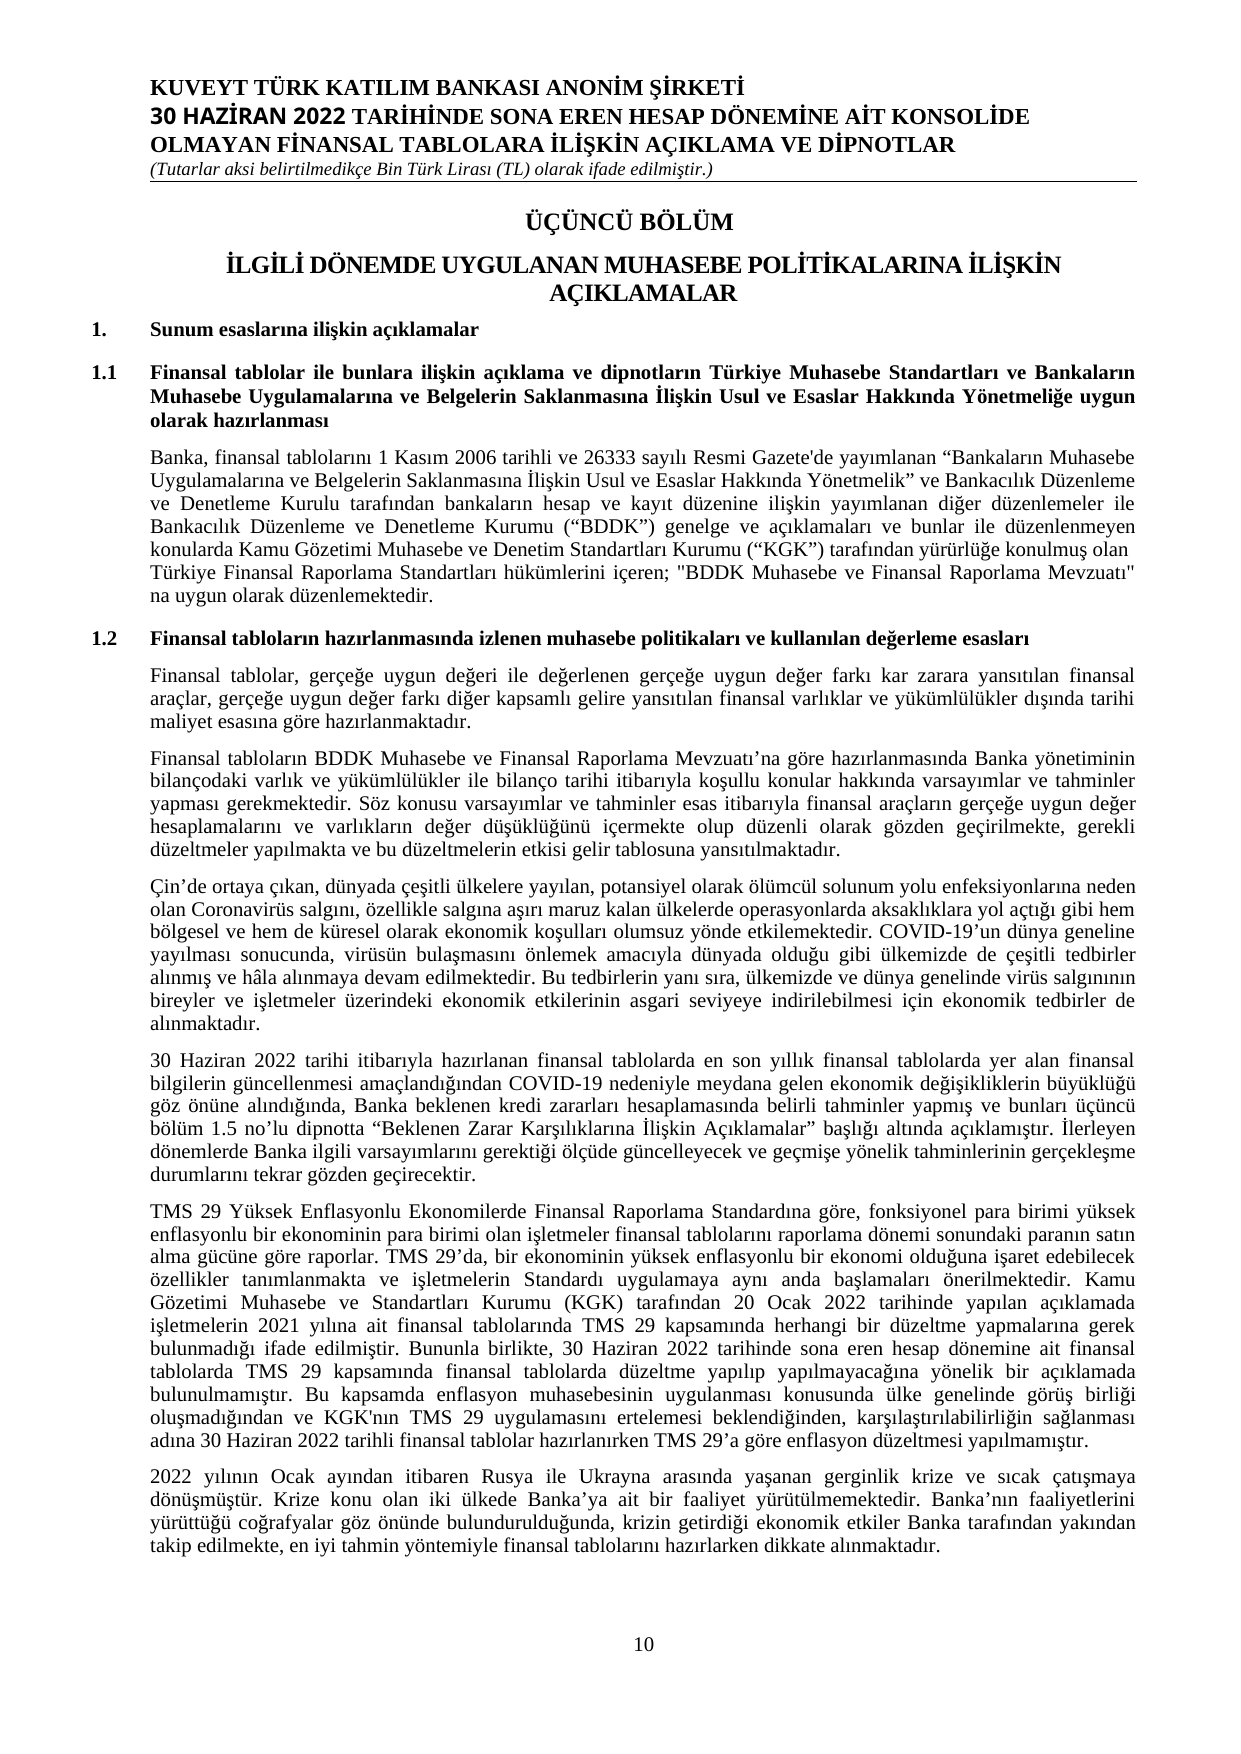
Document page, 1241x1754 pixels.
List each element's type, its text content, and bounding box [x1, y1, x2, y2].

text 30 Haziran 2022 tarihi itibarıyla hazırlanan finansal tablolarda en son yıllık finansal tablolarda yer alan finansal bilgilerin güncellenmesi amaçlandığından COVID-19 nedeniyle meydana gelen ekonomik değişikliklerin büyüklüğü göz önüne alındığında, Banka beklenen kredi zararları hesaplamasında belirli tahminler yapmış ve bunları üçüncü bölüm 1.5 no’lu dipnotta “Beklenen Zarar Karşılıklarına İlişkin Açıklamalar” başlığı altında açıklamıştır. İlerleyen dönemlerde Banka ilgili varsayımlarını gerektiği ölçüde güncelleyecek ve geçmişe yönelik tahminlerinin gerçekleşme durumlarını tekrar gözden geçirecektir. [150, 1049, 1137, 1186]
text Çin’de ortaya çıkan, dünyada çeşitli ülkelere yayılan, potansiyel olarak ölümcül solunum yolu enfeksiyonlarına neden olan Coronavirüs salgını, özellikle salgına aşırı maruz kalan ülkelerde operasyonlarda aksaklıklara yol açtığı gibi hem bölgesel ve hem de küresel olarak ekonomik koşulları olumsuz yönde etkilemektedir. COVID-19’un dünya geneline yayılması sonucunda, virüsün bulaşmasını önlemek amacıyla dünyada olduğu gibi ülkemizde de çeşitli tedbirler alınmış ve hâla alınmaya devam edilmektedir. Bu tedbirlerin yanı sıra, ülkemizde ve dünya genelinde virüs salgınının bireyler ve işletmeler üzerindeki ekonomik etkilerinin asgari seviyeye indirilebilmesi için ekonomik tedbirler de alınmaktadır. [150, 875, 1137, 1035]
text Finansal tablolar, gerçeğe uygun değeri ile değerlenen gerçeğe uygun değer farkı kar zarara yansıtılan finansal araçlar, gerçeğe uygun değer farkı diğer kapsamlı gelire yansıtılan finansal varlıklar ve yükümlülükler dışında tarihi maliyet esasına göre hazırlanmaktadır. [150, 664, 1137, 733]
subtitle İLGİLİ DÖNEMDE UYGULANAN MUHASEBE POLİTİKALARINA İLİŞKİN AÇIKLAMALAR [150, 250, 1137, 307]
text Finansal tabloların BDDK Muhasebe ve Finansal Raporlama Mevzuatı’na göre hazırlanmasında Banka yönetiminin bilançodaki varlık ve yükümlülükler ile bilanço tarihi itibarıyla koşullu konular hakkında varsayımlar ve tahminler yapması gerekmektedir. Söz konusu varsayımlar ve tahminler esas itibarıyla finansal araçların gerçeğe uygun değer hesaplamalarını ve varlıkların değer düşüklüğünü içermekte olup düzenli olarak gözden geçirilmekte, gerekli düzeltmeler yapılmakta ve bu düzeltmelerin etkisi gelir tablosuna yansıtılmaktadır. [150, 747, 1137, 861]
subtitle ÜÇÜNCÜ BÖLÜM [506, 207, 1188, 235]
text Banka, finansal tablolarını 1 Kasım 2006 tarihli ve 26333 sayılı Resmi Gazete'de yayımlanan “Bankaların Muhasebe Uygulamalarına ve Belgelerin Saklanmasına İlişkin Usul ve Esaslar Hakkında Yönetmelik” ve Bankacılık Düzenleme ve Denetleme Kurulu tarafından bankaların hesap ve kayıt düzenine ilişkin yayımlanan diğer düzenlemeler ile Bankacılık Düzenleme ve Denetleme Kurumu (“BDDK”) genelge ve açıklamaları ve bunlar ile düzenlenmeyen konularda Kamu Gözetimi Muhasebe ve Denetim Standartları Kurumu (“KGK”) tarafından yürürlüğe konulmuş olan Türkiye Finansal Raporlama Standartları hükümlerini içeren; "BDDK Muhasebe ve Finansal Raporlama Mevzuatı" na uygun olarak düzenlemektedir. [150, 447, 1137, 607]
text TMS 29 Yüksek Enflasyonlu Ekonomilerde Finansal Raporlama Standardına göre, fonksiyonel para birimi yüksek enflasyonlu bir ekonominin para birimi olan işletmeler finansal tablolarını raporlama dönemi sonundaki paranın satın alma gücüne göre raporlar. TMS 29’da, bir ekonominin yüksek enflasyonlu bir ekonomi olduğuna işaret edebilecek özellikler tanımlanmakta ve işletmelerin Standardı uygulamaya aynı anda başlamaları önerilmektedir. Kamu Gözetimi Muhasebe ve Standartları Kurumu (KGK) tarafından 20 Ocak 2022 tarihinde yapılan açıklamada işletmelerin 2021 yılına ait finansal tablolarında TMS 29 kapsamında herhangi bir düzeltme yapmalarına gerek bulunmadığı ifade edilmiştir. Bununla birlikte, 30 Haziran 2022 tarihinde sona eren hesap dönemine ait finansal tablolarda TMS 29 kapsamında finansal tablolarda düzeltme yapılıp yapılmayacağına yönelik bir açıklamada bulunulmamıştır. Bu kapsamda enflasyon muhasebesinin uygulanması konusunda ülke genelinde görüş birliği oluşmadığından ve KGK'nın TMS 29 uygulamasını ertelemesi beklendiğinden, karşılaştırılabilirliğin sağlanması adına 30 Haziran 2022 tarihli finansal tablolar hazırlanırken TMS 29’a göre enflasyon düzeltmesi yapılmamıştır. [150, 1200, 1137, 1452]
text 1.1 Finansal tablolar ile bunlara ilişkin açıklama ve dipnotların Türkiye Muhasebe Standartları ve Bankaların Muhasebe Uygulamalarına ve Belgelerin Saklanmasına İlişkin Usul ve Esaslar Hakkında Yönetmeliğe uygun olarak hazırlanması [91, 360, 1137, 432]
text 1.2 Finansal tabloların hazırlanmasında izlenen muhasebe politikaları ve kullanılan değerleme esasları [91, 626, 1137, 650]
text 1. Sunum esaslarına ilişkin açıklamalar [91, 317, 1137, 341]
text 2022 yılının Ocak ayından itibaren Rusya ile Ukrayna arasında yaşanan gerginlik krize ve sıcak çatışmaya dönüşmüştür. Krize konu olan iki ülkede Banka’ya ait bir faaliyet yürütülmemektedir. Banka’nın faaliyetlerini yürüttüğü coğrafyalar göz önünde bulundurulduğunda, krizin getirdiği ekonomik etkiler Banka tarafından yakından takip edilmekte, en iyi tahmin yöntemiyle finansal tablolarını hazırlarken dikkate alınmaktadır. [150, 1466, 1137, 1557]
